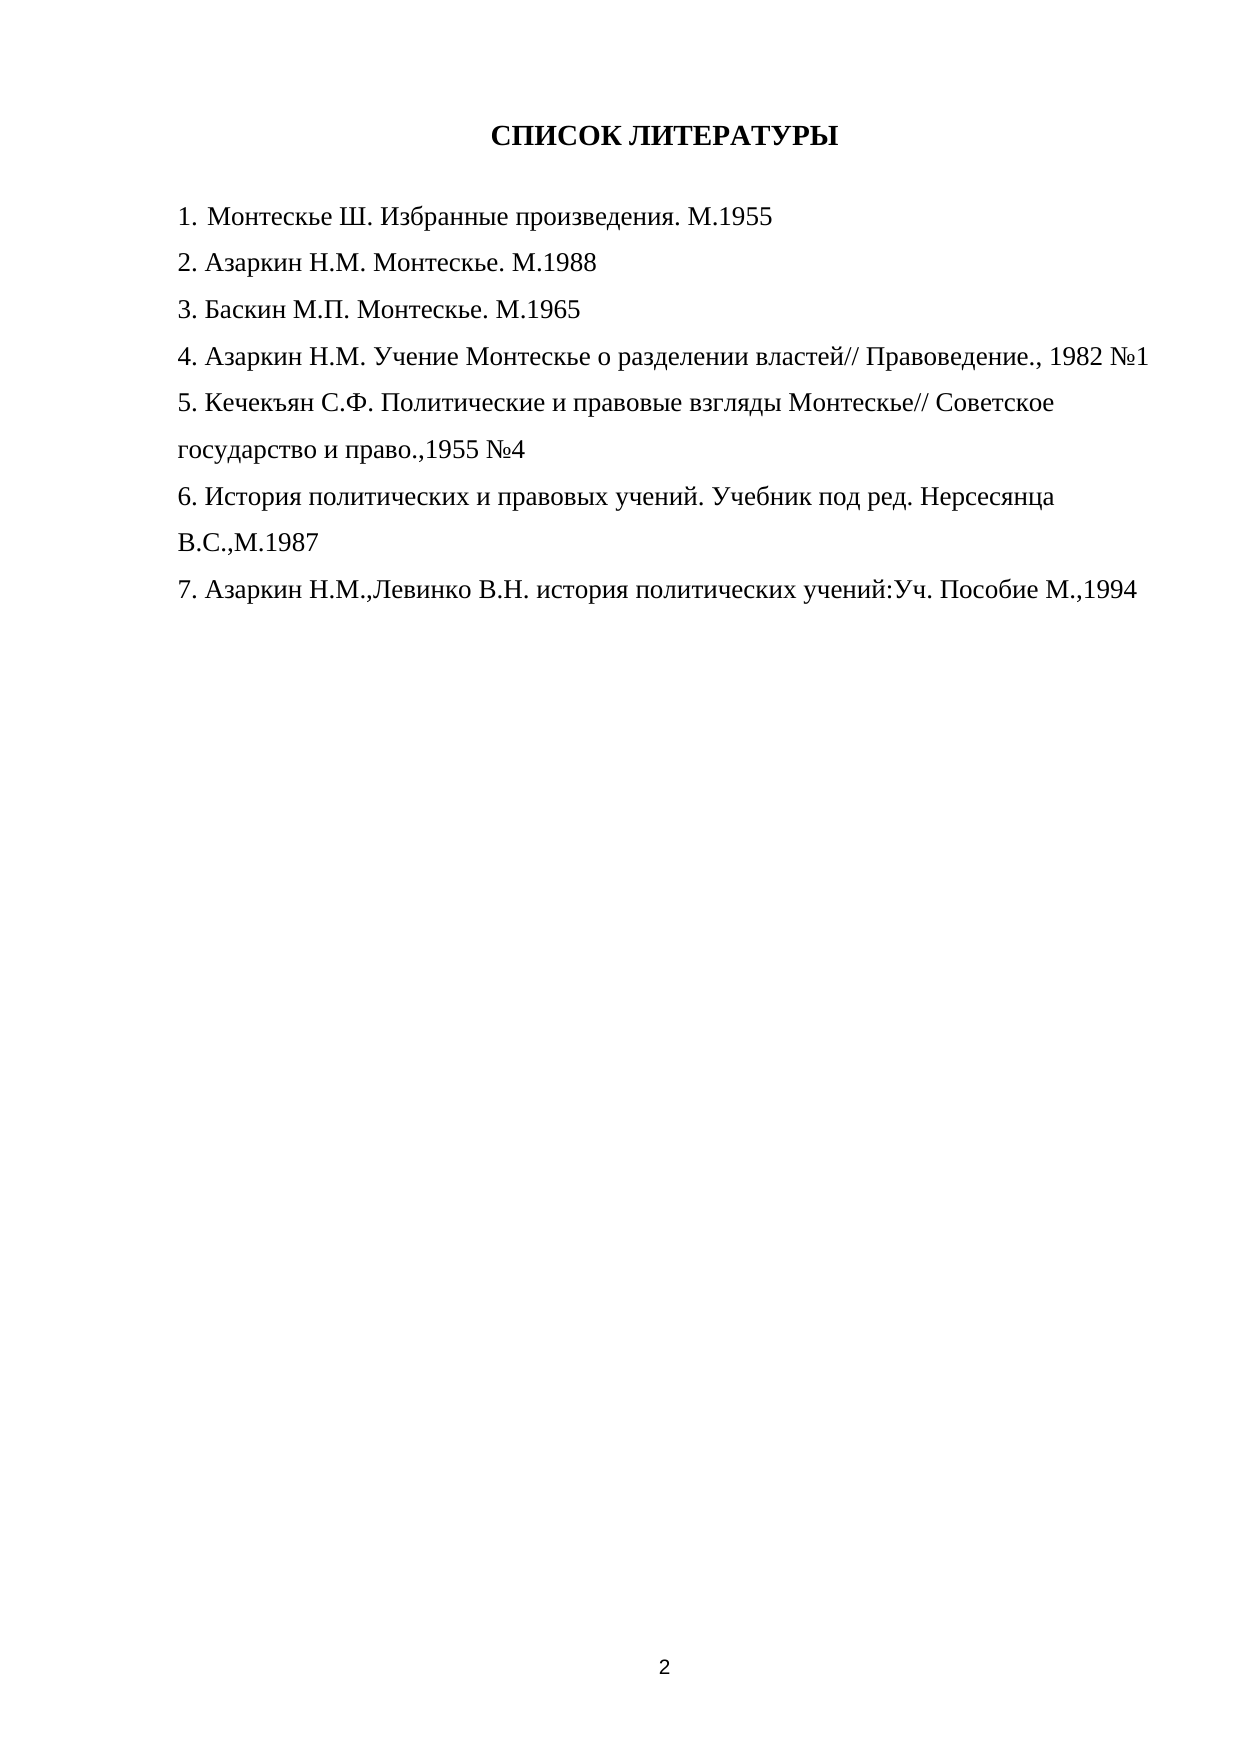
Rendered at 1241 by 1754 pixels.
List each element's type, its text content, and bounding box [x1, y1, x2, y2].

text 4. Азаркин Н.М. Учение Монтескье о разделении властей// Правоведение., 1982 №1 [177, 339, 1152, 371]
text 2. Азаркин Н.М. Монтескье. М.1988 [177, 246, 1152, 277]
text 3. Баскин М.П. Монтескье. М.1965 [177, 293, 1152, 324]
text 7. Азаркин Н.М.,Левинко В.Н. история политических учений:Уч. Пособие М.,1994 [177, 573, 1152, 604]
list Монтескье Ш. Избранные произведения. М.1955 [177, 199, 1152, 231]
text 6. История политических и правовых учений. Учебник под ред. Нерсесянца В.С.,М.1987 [177, 479, 1152, 557]
subtitle Список литературы [177, 118, 1152, 152]
text 5. Кечекъян С.Ф. Политические и правовые взгляды Монтескье// Советское государство и право.,1955 №4 [177, 386, 1152, 464]
